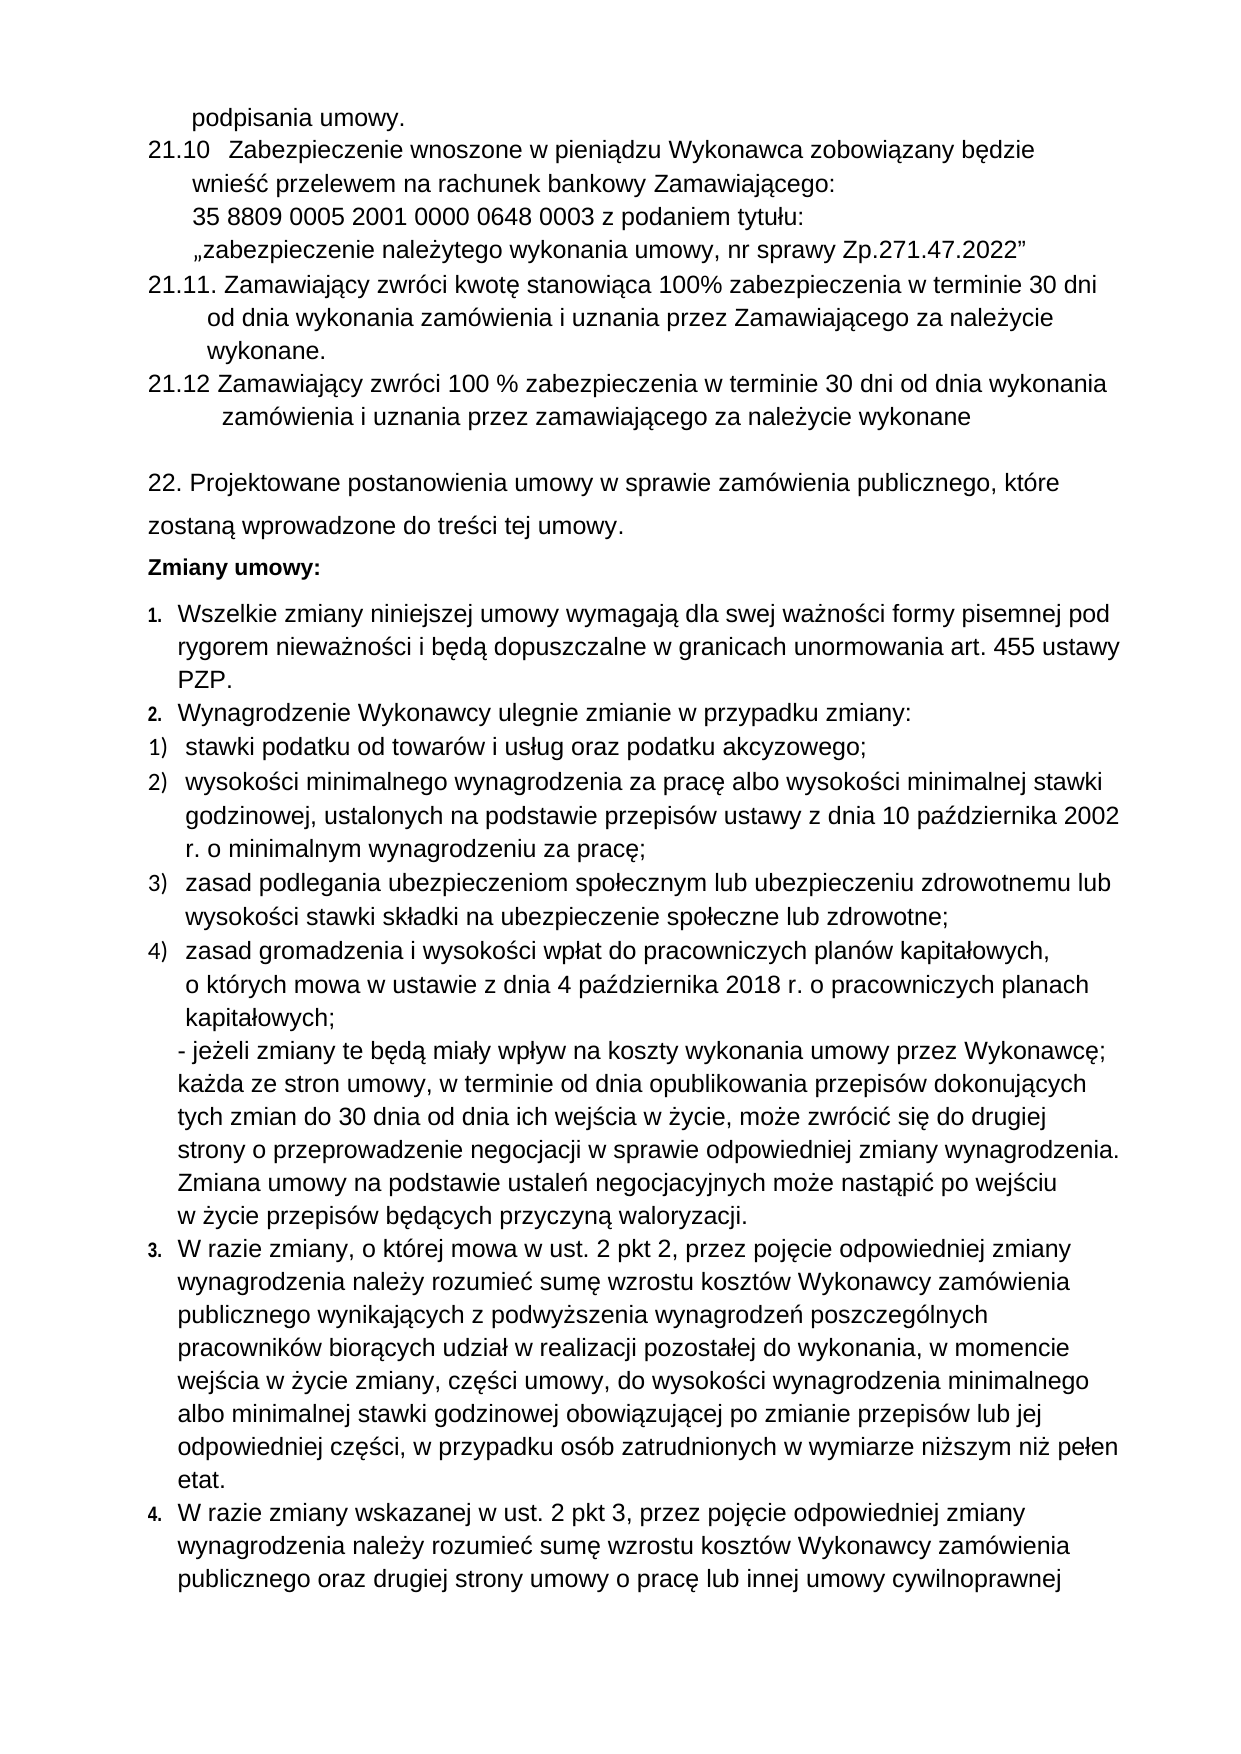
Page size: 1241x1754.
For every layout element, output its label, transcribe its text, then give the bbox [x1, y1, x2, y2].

text Zmiany umowy: [148, 554, 1122, 580]
list zasad gromadzenia i wysokości wpłat do pracowniczych planów kapitałowych, o których mowa w ustawie z dnia 4 października 2018 r. o pracowniczych planach kapitałowych; [148, 935, 1122, 1031]
text „zabezpieczenie należytego wykonania umowy, nr sprawy Zp.271.47.2022” [192, 234, 1122, 265]
subtitle 22. Projektowane postanowienia umowy w sprawie zamówienia publicznego, które zostaną wprowadzone do treści tej umowy. [148, 468, 1122, 539]
list Zabezpieczenie wnoszone w pieniądzu Wykonawca zobowiązany będzie wnieść przelewem na rachunek bankowy Zamawiającego: [148, 136, 1108, 197]
text - jeżeli zmiany te będą miały wpływ na koszty wykonania umowy przez Wykonawcę; każda ze stron umowy, w terminie od dnia opublikowania przepisów dokonujących tych zmian do 30 dnia od dnia ich wejścia w życie, może zwrócić się do drugiej strony o przeprowadzenie negocjacji w sprawie odpowiedniej zmiany wynagrodzenia. Zmiana umowy na podstawie ustaleń negocjacyjnych może nastąpić po wejściu w życie przepisów będących przyczyną waloryzacji. [177, 1036, 1122, 1229]
list zasad podlegania ubezpieczeniom społecznym lub ubezpieczeniu zdrowotnemu lub wysokości stawki składki na ubezpieczenie społeczne lub zdrowotne; [148, 867, 1122, 931]
list Wynagrodzenie Wykonawcy ulegnie zmianie w przypadku zmiany: [148, 698, 1122, 727]
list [148, 102, 1108, 131]
text 21.12 Zamawiający zwróci 100 % zabezpieczenia w terminie 30 dni od dnia wykonania zamówienia i uznania przez zamawiającego za należycie wykonane [148, 369, 1122, 430]
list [148, 1498, 1122, 1593]
list stawki podatku od towarów i usług oraz podatku akcyzowego; [148, 731, 1122, 762]
list W razie zmiany, o której mowa w ust. 2 pkt 2, przez pojęcie odpowiedniej zmiany wynagrodzenia należy rozumieć sumę wzrostu kosztów Wykonawcy zamówienia publicznego wynikających z podwyższenia wynagrodzeń poszczególnych pracowników biorących udział w realizacji pozostałej do wykonania, w momencie wejścia w życie zmiany, części umowy, do wysokości wynagrodzenia minimalnego albo minimalnej stawki godzinowej obowiązującej po zmianie przepisów lub jej odpowiedniej części, w przypadku osób zatrudnionych w wymiarze niższym niż pełen etat. [148, 1234, 1122, 1494]
list wysokości minimalnego wynagrodzenia za pracę albo wysokości minimalnej stawki godzinowej, ustalonych na podstawie przepisów ustawy z dnia 10 października 2002 r. o minimalnym wynagrodzeniu za pracę; [148, 766, 1122, 863]
list Wszelkie zmiany niniejszej umowy wymagają dla swej ważności formy pisemnej pod rygorem nieważności i będą dopuszczalne w granicach unormowania art. 455 ustawy PZP. [148, 599, 1122, 694]
text 21.11. Zamawiający zwróci kwotę stanowiąca 100% zabezpieczenia w terminie 30 dni od dnia wykonania zamówienia i uznania przez Zamawiającego za należycie wykonane. [148, 269, 1122, 364]
text 35 8809 0005 2001 0000 0648 0003 z podaniem tytułu: [192, 202, 1122, 230]
